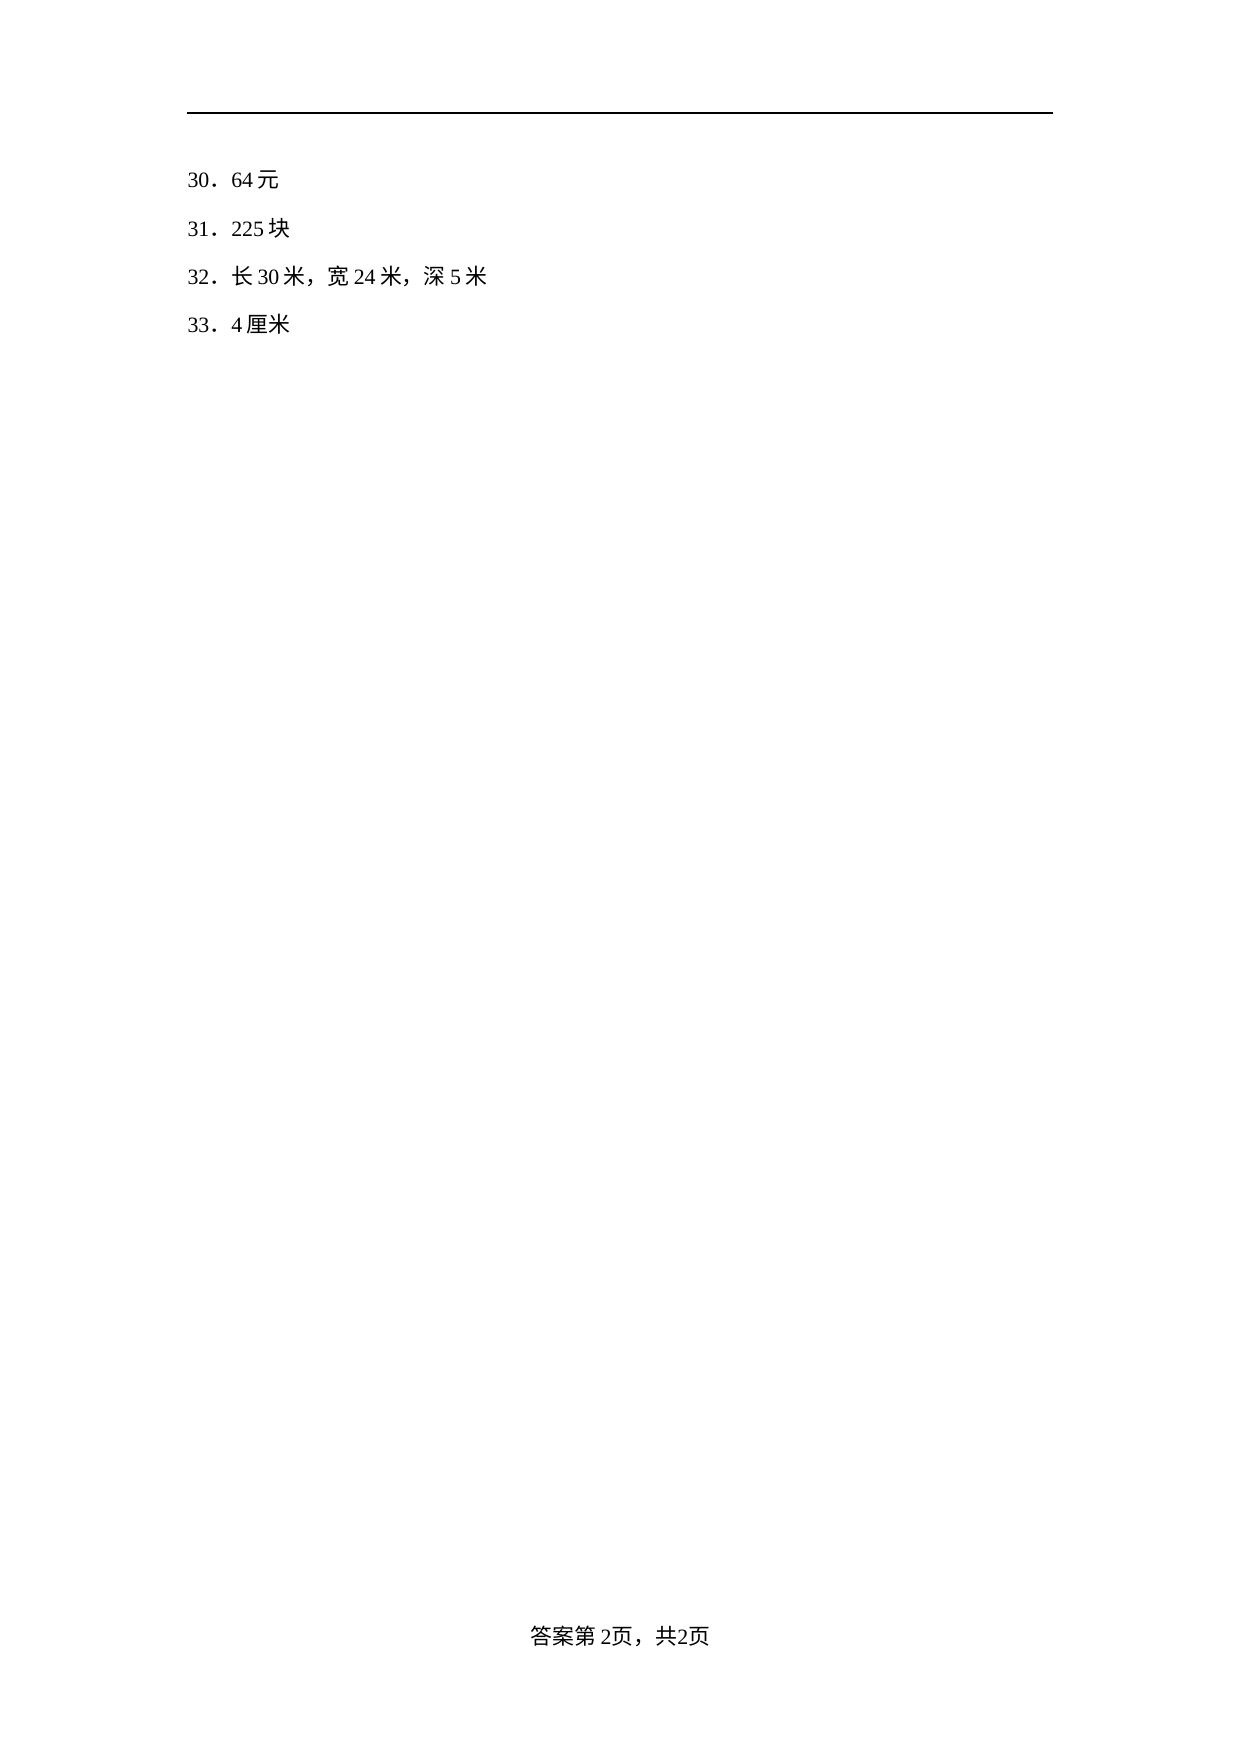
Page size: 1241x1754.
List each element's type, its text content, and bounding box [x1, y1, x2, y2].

text 33．4厘米 [187, 307, 1053, 339]
text 31．225块 [187, 210, 1053, 243]
text 32．长30米，宽24米，深5米 [187, 259, 1053, 291]
text 30．64元 [187, 162, 1053, 194]
